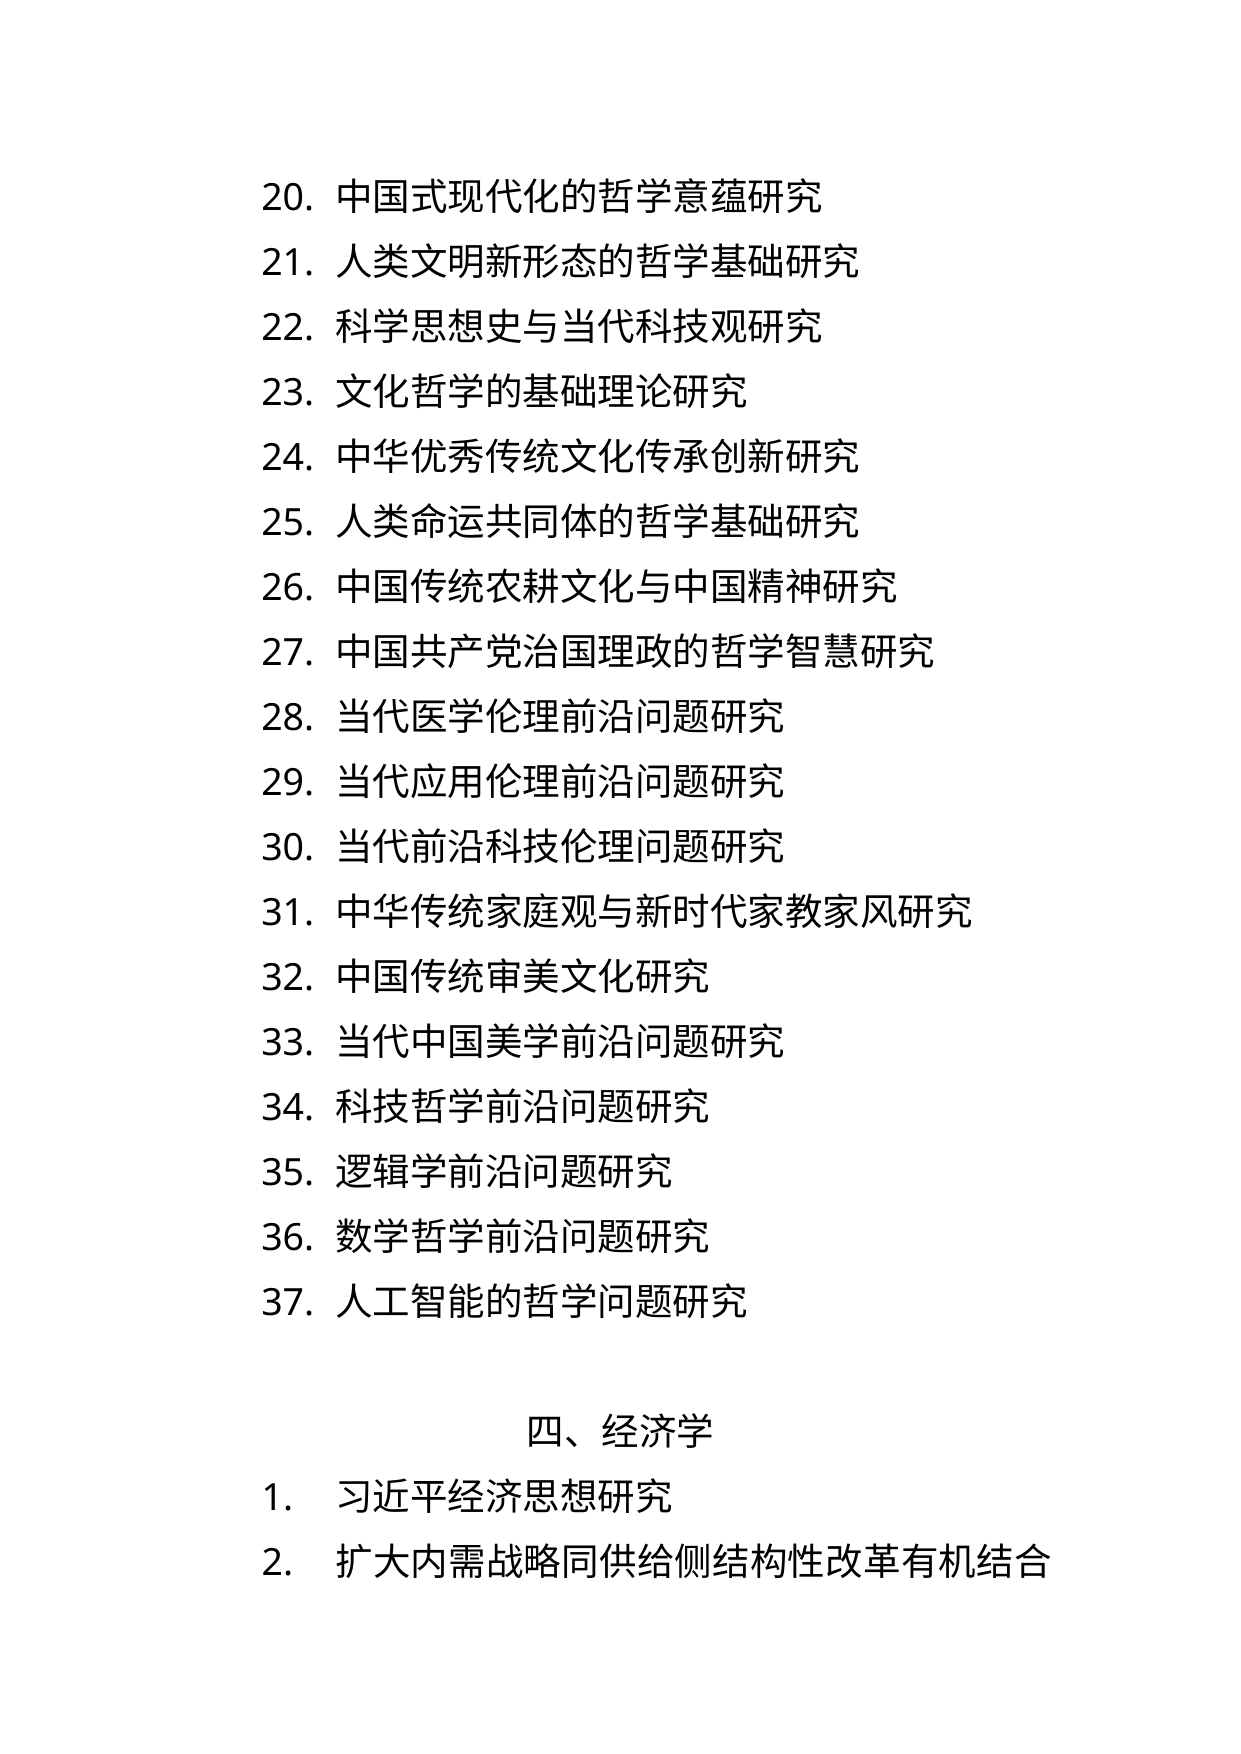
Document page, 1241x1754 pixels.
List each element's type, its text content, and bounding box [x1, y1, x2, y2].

list 中华传统家庭观与新时代家教家风研究 [187, 877, 1053, 942]
list 中华优秀传统文化传承创新研究 [187, 422, 1053, 487]
list 人工智能的哲学问题研究 [187, 1267, 1053, 1332]
list 当代前沿科技伦理问题研究 [187, 812, 1053, 877]
list 数学哲学前沿问题研究 [187, 1202, 1053, 1267]
list 中国式现代化的哲学意蕴研究 [187, 162, 1053, 227]
list 当代应用伦理前沿问题研究 [187, 747, 1053, 812]
list 科学思想史与当代科技观研究 [187, 292, 1053, 357]
list 中国传统审美文化研究 [187, 942, 1053, 1007]
list 文化哲学的基础理论研究 [187, 357, 1053, 422]
text 四、经济学 [187, 1397, 1053, 1462]
list 习近平经济思想研究 [187, 1462, 1053, 1527]
list 逻辑学前沿问题研究 [187, 1137, 1053, 1202]
list 人类文明新形态的哲学基础研究 [187, 227, 1053, 292]
list 人类命运共同体的哲学基础研究 [187, 487, 1053, 552]
list 科技哲学前沿问题研究 [187, 1072, 1053, 1137]
list 当代中国美学前沿问题研究 [187, 1007, 1053, 1072]
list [187, 1527, 1053, 1592]
list 中国传统农耕文化与中国精神研究 [187, 552, 1053, 617]
list 当代医学伦理前沿问题研究 [187, 682, 1053, 747]
list 中国共产党治国理政的哲学智慧研究 [187, 617, 1053, 682]
